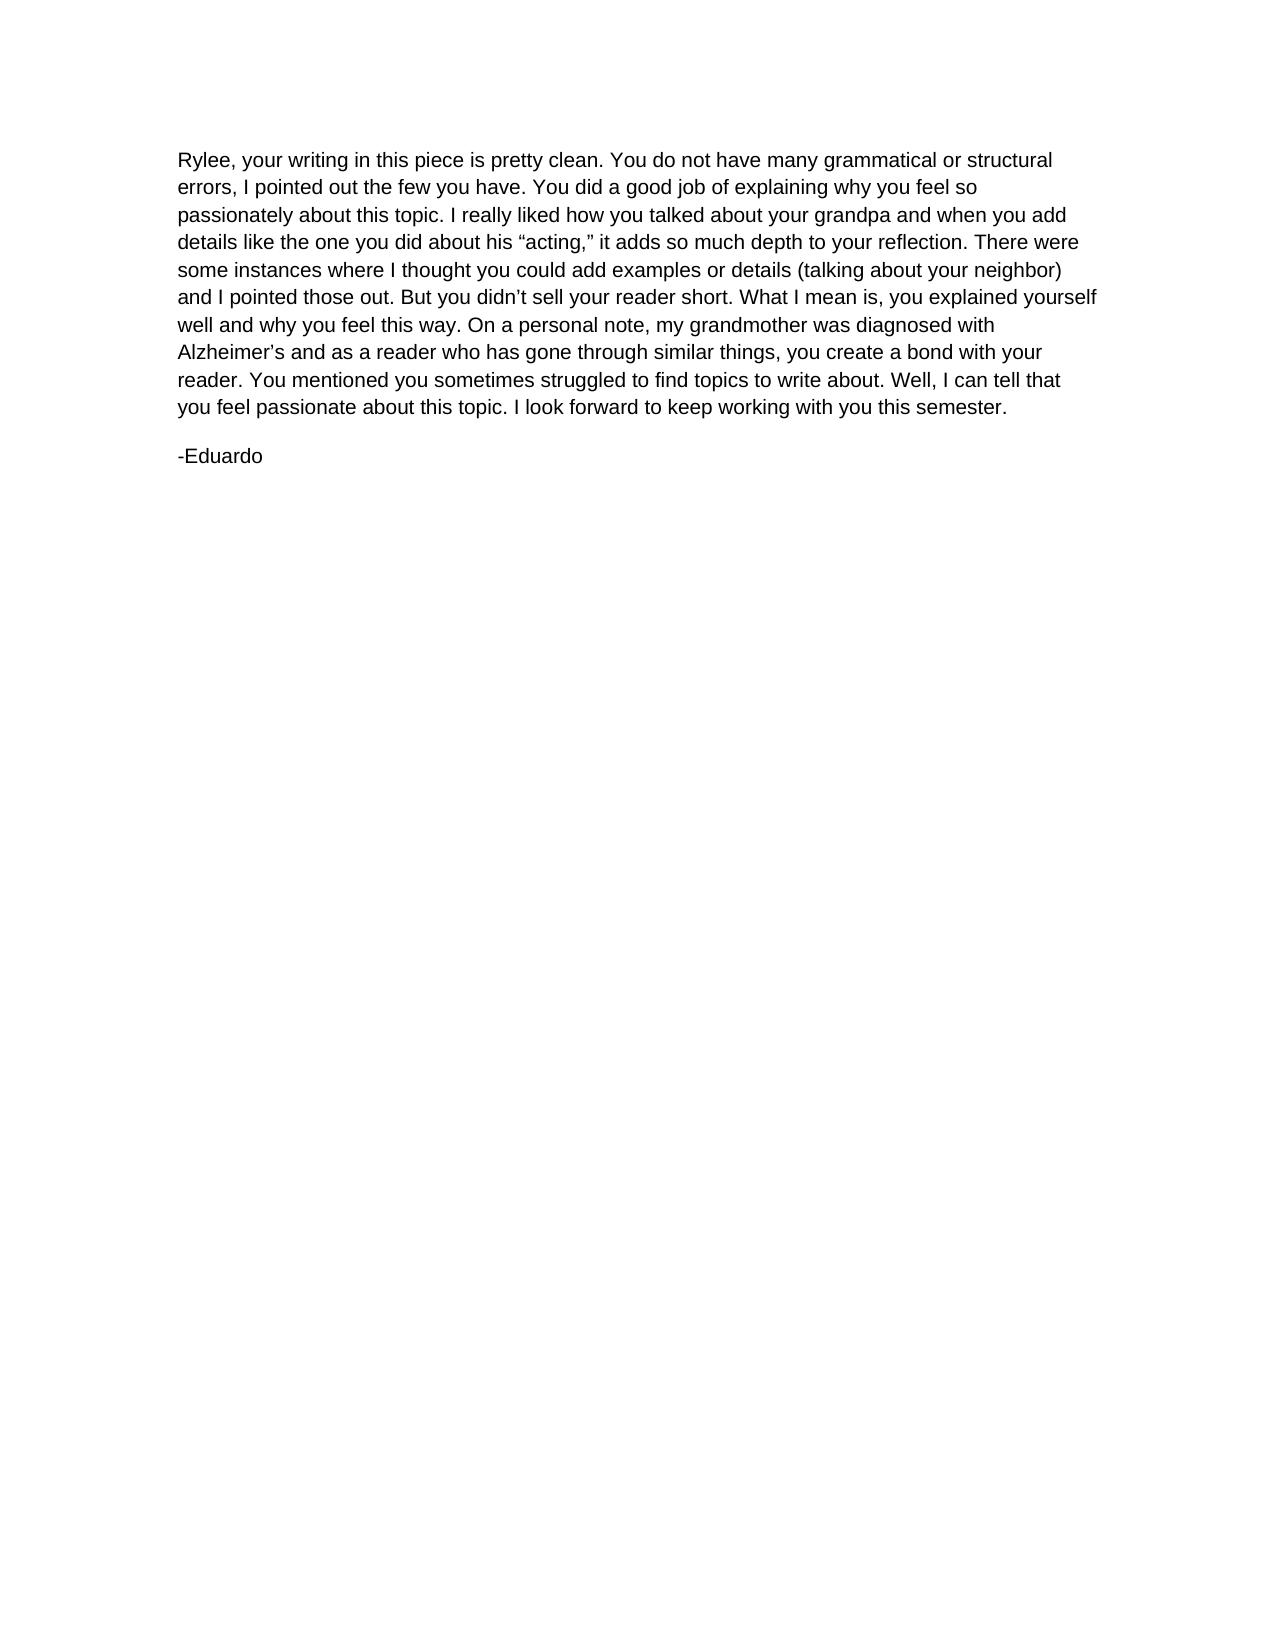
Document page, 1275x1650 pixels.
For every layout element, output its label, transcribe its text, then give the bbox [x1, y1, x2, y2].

text -Eduardo [177, 443, 1098, 467]
text Rylee, your writing in this piece is pretty clean. You do not have many grammatical or structural errors, I pointed out the few you have. You did a good job of explaining why you feel so passionately about this topic. I really liked how you talked about your grandpa and when you add details like the one you did about his “acting,” it adds so much depth to your reflection. There were some instances where I thought you could add examples or details (talking about your neighbor) and I pointed those out. But you didn’t sell your reader short. What I mean is, you explained yourself well and why you feel this way. On a personal note, my grandmother was diagnosed with Alzheimer’s and as a reader who has gone through similar things, you create a bond with your reader. You mentioned you sometimes struggled to find topics to write about. Well, I can tell that you feel passionate about this topic. I look forward to keep working with you this semester. [177, 148, 1098, 419]
